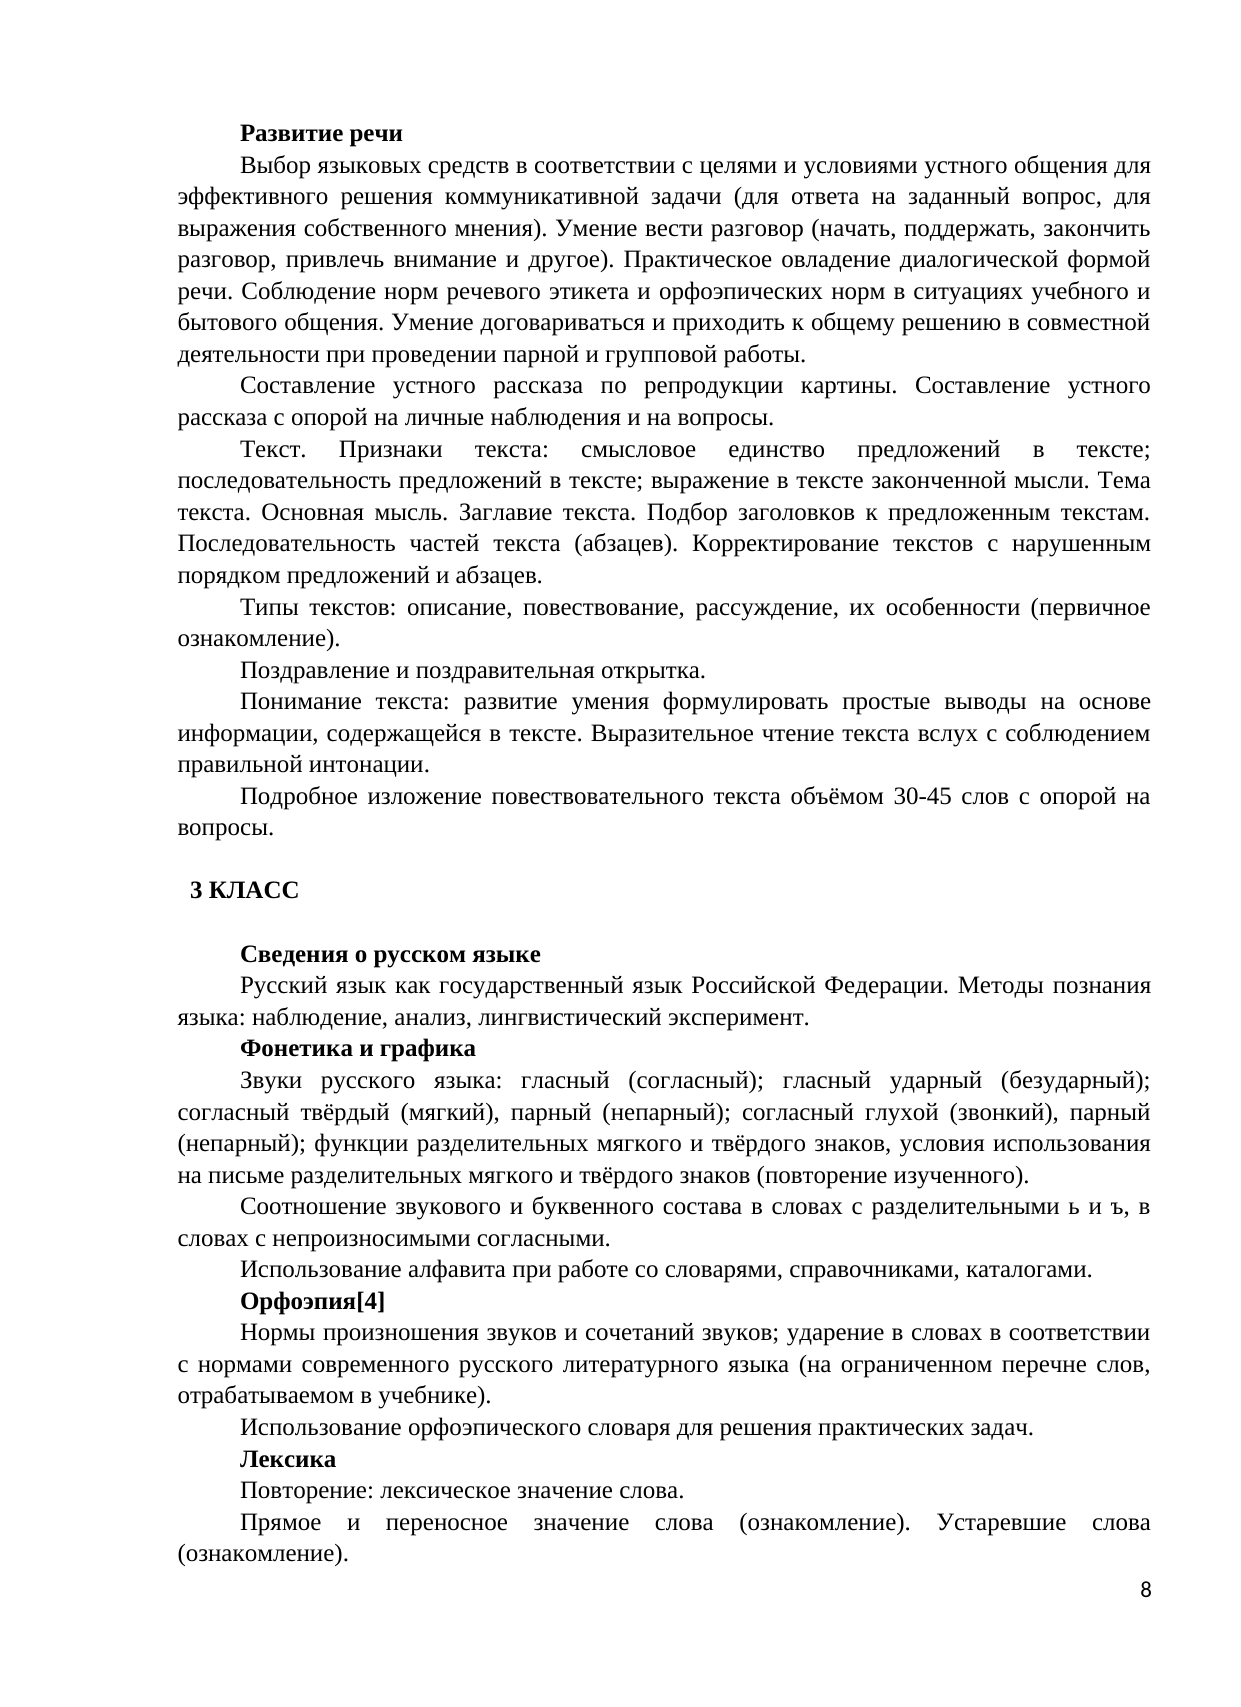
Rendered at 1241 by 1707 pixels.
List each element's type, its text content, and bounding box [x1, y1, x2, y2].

text Нормы произношения звуков и сочетаний звуков; ударение в словах в соответствии с нормами современного русского литературного языка (на ограниченном перечне слов, отрабатываемом в учебнике). [177, 1317, 1152, 1409]
text Понимание текста: развитие умения формулировать простые выводы на основе информации, содержащейся в тексте. Выразительное чтение текста вслух с соблюдением правильной интонации. [177, 686, 1152, 778]
text Текст. Признаки текста: смысловое единство предложений в тексте; последовательность предложений в тексте; выражение в тексте законченной мысли. Тема текста. Основная мысль. Заглавие текста. Подбор заголовков к предложенным текстам. Последовательность частей текста (абзацев). Корректирование текстов с нарушенным порядком предложений и абзацев. [177, 434, 1152, 589]
text Соотношение звукового и буквенного состава в словах с разделительными ь и ъ, в словах с непроизносимыми согласными. [177, 1191, 1152, 1252]
text Использование алфавита при работе со словарями, справочниками, каталогами. [177, 1254, 1152, 1283]
text Русский язык как государственный язык Российской Федерации. Методы познания языка: наблюдение, анализ, лингвистический эксперимент. [177, 970, 1152, 1031]
text Лексика [177, 1444, 1152, 1472]
text Звуки русского языка: гласный (согласный); гласный ударный (безударный); согласный твёрдый (мягкий), парный (непарный); согласный глухой (звонкий), парный (непарный); функции разделительных мягкого и твёрдого знаков, условия использования на письме разделительных мягкого и твёрдого знаков (повторение изученного). [177, 1065, 1152, 1188]
text 3 КЛАСС [190, 876, 1152, 904]
text Использование орфоэпического словаря для решения практических задач. [177, 1412, 1152, 1441]
text Типы текстов: описание, повествование, рассуждение, их особенности (первичное ознакомление). [177, 592, 1152, 652]
text Прямое и переносное значение слова (ознакомление). Устаревшие слова (ознакомление). [177, 1507, 1152, 1567]
text Выбор языковых средств в соответствии с целями и условиями устного общения для эффективного решения коммуникативной задачи (для ответа на заданный вопрос, для выражения собственного мнения). Умение вести разговор (начать, поддержать, закончить разговор, привлечь внимание и другое). Практическое овладение диалогической формой речи. Соблюдение норм речевого этикета и орфоэпических норм в ситуациях учебного и бытового общения. Умение договариваться и приходить к общему решению в совместной деятельности при проведении парной и групповой работы. [177, 150, 1152, 368]
text Составление устного рассказа по репродукции картины. Составление устного рассказа с опорой на личные наблюдения и на вопросы. [177, 371, 1152, 431]
text Поздравление и поздравительная открытка. [177, 655, 1152, 683]
text Развитие речи [177, 118, 1152, 147]
text Подробное изложение повествовательного текста объёмом 30-45 слов с опорой на вопросы. [177, 781, 1152, 841]
text Орфоэпия[4] [177, 1286, 1152, 1315]
text Повторение: лексическое значение слова. [177, 1475, 1152, 1504]
text Сведения о русском языке [177, 939, 1152, 967]
text Фонетика и графика [177, 1033, 1152, 1062]
